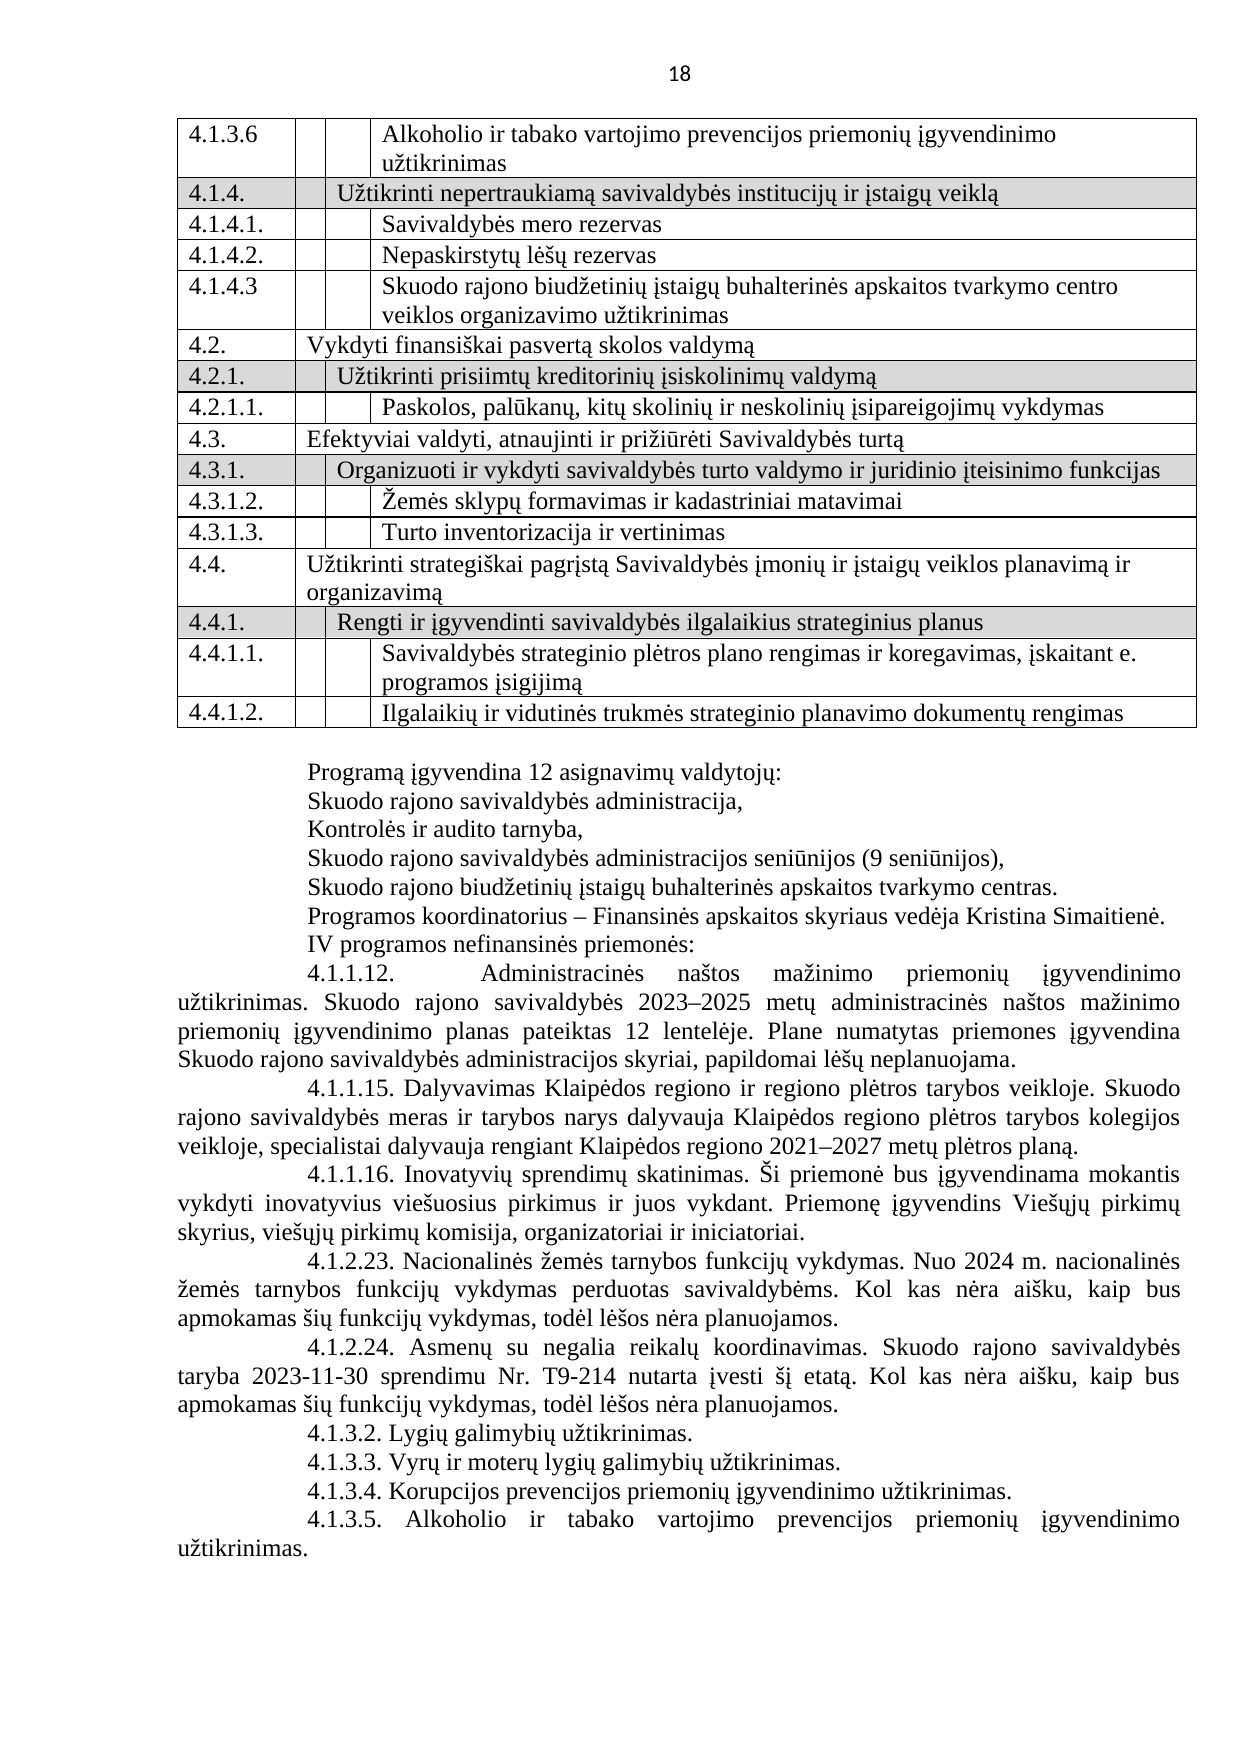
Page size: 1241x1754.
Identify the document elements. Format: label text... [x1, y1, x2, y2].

table_cell 4.4.1. [178, 607, 295, 637]
text 4.1.1.16. Inovatyvių sprendimų skatinimas. Ši priemonė bus įgyvendinama mokantis vykdyti inovatyvius viešuosius pirkimus ir juos vykdant. Priemonę įgyvendins Viešųjų pirkimų skyrius, viešųjų pirkimų komisija, organizatoriai ir iniciatoriai. [177, 1159, 1181, 1246]
table_cell [296, 518, 325, 548]
text 4.1.3.5. Alkoholio ir tabako vartojimo prevencijos priemonių įgyvendinimo užtikrinimas. [177, 1504, 1181, 1562]
table_cell Rengti ir įgyvendinti savivaldybės ilgalaikius strateginius planus [326, 607, 1196, 637]
text IV programos nefinansinės priemonės: [177, 929, 1181, 958]
table_cell 4.1.3.6 [178, 119, 295, 177]
table_cell [296, 271, 325, 329]
table_cell Vykdyti finansiškai pasvertą skolos valdymą [296, 330, 1196, 360]
text Skuodo rajono savivaldybės administracijos seniūnijos (9 seniūnijos), [177, 843, 1181, 872]
table_cell 4.3.1.2. [178, 486, 295, 516]
text Skuodo rajono savivaldybės administracija, [177, 786, 1181, 814]
table_cell 4.4.1.1. [178, 639, 295, 696]
table_cell Paskolos, palūkanų, kitų skolinių ir neskolinių įsipareigojimų vykdymas [371, 393, 1196, 423]
table_cell [296, 697, 325, 727]
list Administracinės naštos mažinimo priemonių įgyvendinimo užtikrinimas. Skuodo rajono savivaldybės 2023–2025 metų administracinės naštos mažinimo priemonių įgyvendinimo planas pateiktas 12 lentelėje. Plane numatytas priemones įgyvendina Skuodo rajono savivaldybės administracijos skyriai, papildomai lėšų neplanuojama. [177, 958, 1181, 1073]
table_cell [296, 486, 325, 516]
table_cell 4.2.1. [178, 361, 295, 391]
table_cell 4.4.1.2. [178, 697, 295, 727]
table_cell 4.3.1.3. [178, 518, 295, 548]
text 4.1.3.4. Korupcijos prevencijos priemonių įgyvendinimo užtikrinimas. [177, 1476, 1181, 1504]
table_cell [326, 393, 370, 423]
table_cell Žemės sklypų formavimas ir kadastriniai matavimai [371, 486, 1196, 516]
table_cell Savivaldybės strateginio plėtros plano rengimas ir koregavimas, įskaitant e. programos įsigijimą [371, 639, 1196, 696]
text Programos koordinatorius – Finansinės apskaitos skyriaus vedėja Kristina Simaitienė. [177, 901, 1181, 929]
table_cell Užtikrinti prisiimtų kreditorinių įsiskolinimų valdymą [326, 361, 1196, 391]
table_cell [296, 607, 325, 637]
table_cell [326, 639, 370, 696]
text Kontrolės ir audito tarnyba, [177, 814, 1181, 843]
table_cell [326, 209, 370, 239]
table_cell [296, 240, 325, 270]
table_cell 4.1.4.1. [178, 209, 295, 239]
table_cell [326, 271, 370, 329]
table_cell [326, 119, 370, 177]
table_cell 4.3. [178, 424, 295, 454]
table_cell Skuodo rajono biudžetinių įstaigų buhalterinės apskaitos tvarkymo centro veiklos organizavimo užtikrinimas [371, 271, 1196, 329]
text 4.1.3.2. Lygių galimybių užtikrinimas. [177, 1418, 1181, 1447]
table_cell 4.1.4.2. [178, 240, 295, 270]
table_cell Turto inventorizacija ir vertinimas [371, 518, 1196, 548]
text 4.1.3.3. Vyrų ir moterų lygių galimybių užtikrinimas. [177, 1447, 1181, 1476]
table_cell Užtikrinti strategiškai pagrįstą Savivaldybės įmonių ir įstaigų veiklos planavimą ir organizavimą [296, 549, 1196, 606]
table_cell Organizuoti ir vykdyti savivaldybės turto valdymo ir juridinio įteisinimo funkcijas [326, 455, 1196, 485]
table_cell Užtikrinti nepertraukiamą savivaldybės institucijų ir įstaigų veiklą [326, 178, 1196, 208]
text 4.1.2.24. Asmenų su negalia reikalų koordinavimas. Skuodo rajono savivaldybės taryba 2023-11-30 sprendimu Nr. T9-214 nutarta įvesti šį etatą. Kol kas nėra aišku, kaip bus apmokamas šių funkcijų vykdymas, todėl lėšos nėra planuojamos. [177, 1332, 1181, 1418]
table_cell [296, 455, 325, 485]
text Programą įgyvendina 12 asignavimų valdytojų: [177, 757, 1181, 786]
text 4.1.1.15. Dalyvavimas Klaipėdos regiono ir regiono plėtros tarybos veikloje. Skuodo rajono savivaldybės meras ir tarybos narys dalyvauja Klaipėdos regiono plėtros tarybos kolegijos veikloje, specialistai dalyvauja rengiant Klaipėdos regiono 2021–2027 metų plėtros planą. [177, 1073, 1181, 1159]
table_cell Savivaldybės mero rezervas [371, 209, 1196, 239]
table_cell Alkoholio ir tabako vartojimo prevencijos priemonių įgyvendinimo užtikrinimas [371, 119, 1196, 177]
table_cell [296, 639, 325, 696]
table_cell [326, 240, 370, 270]
table_cell [296, 393, 325, 423]
text 4.1.2.23. Nacionalinės žemės tarnybos funkcijų vykdymas. Nuo 2024 m. nacionalinės žemės tarnybos funkcijų vykdymas perduotas savivaldybėms. Kol kas nėra aišku, kaip bus apmokamas šių funkcijų vykdymas, todėl lėšos nėra planuojamos. [177, 1246, 1181, 1332]
table_cell [296, 361, 325, 391]
table_cell Efektyviai valdyti, atnaujinti ir prižiūrėti Savivaldybės turtą [296, 424, 1196, 454]
table_cell Nepaskirstytų lėšų rezervas [371, 240, 1196, 270]
table_cell [296, 178, 325, 208]
table_cell 4.4. [178, 549, 295, 606]
table_cell [326, 697, 370, 727]
table_cell [326, 518, 370, 548]
text Skuodo rajono biudžetinių įstaigų buhalterinės apskaitos tvarkymo centras. [177, 872, 1181, 901]
table_cell 4.1.4.3 [178, 271, 295, 329]
table_cell 4.1.4. [178, 178, 295, 208]
table_cell [296, 119, 325, 177]
table_cell 4.3.1. [178, 455, 295, 485]
table_cell [296, 209, 325, 239]
table_cell Ilgalaikių ir vidutinės trukmės strateginio planavimo dokumentų rengimas [371, 697, 1196, 727]
table_cell 4.2.1.1. [178, 393, 295, 423]
table_cell 4.2. [178, 330, 295, 360]
table_cell [326, 486, 370, 516]
